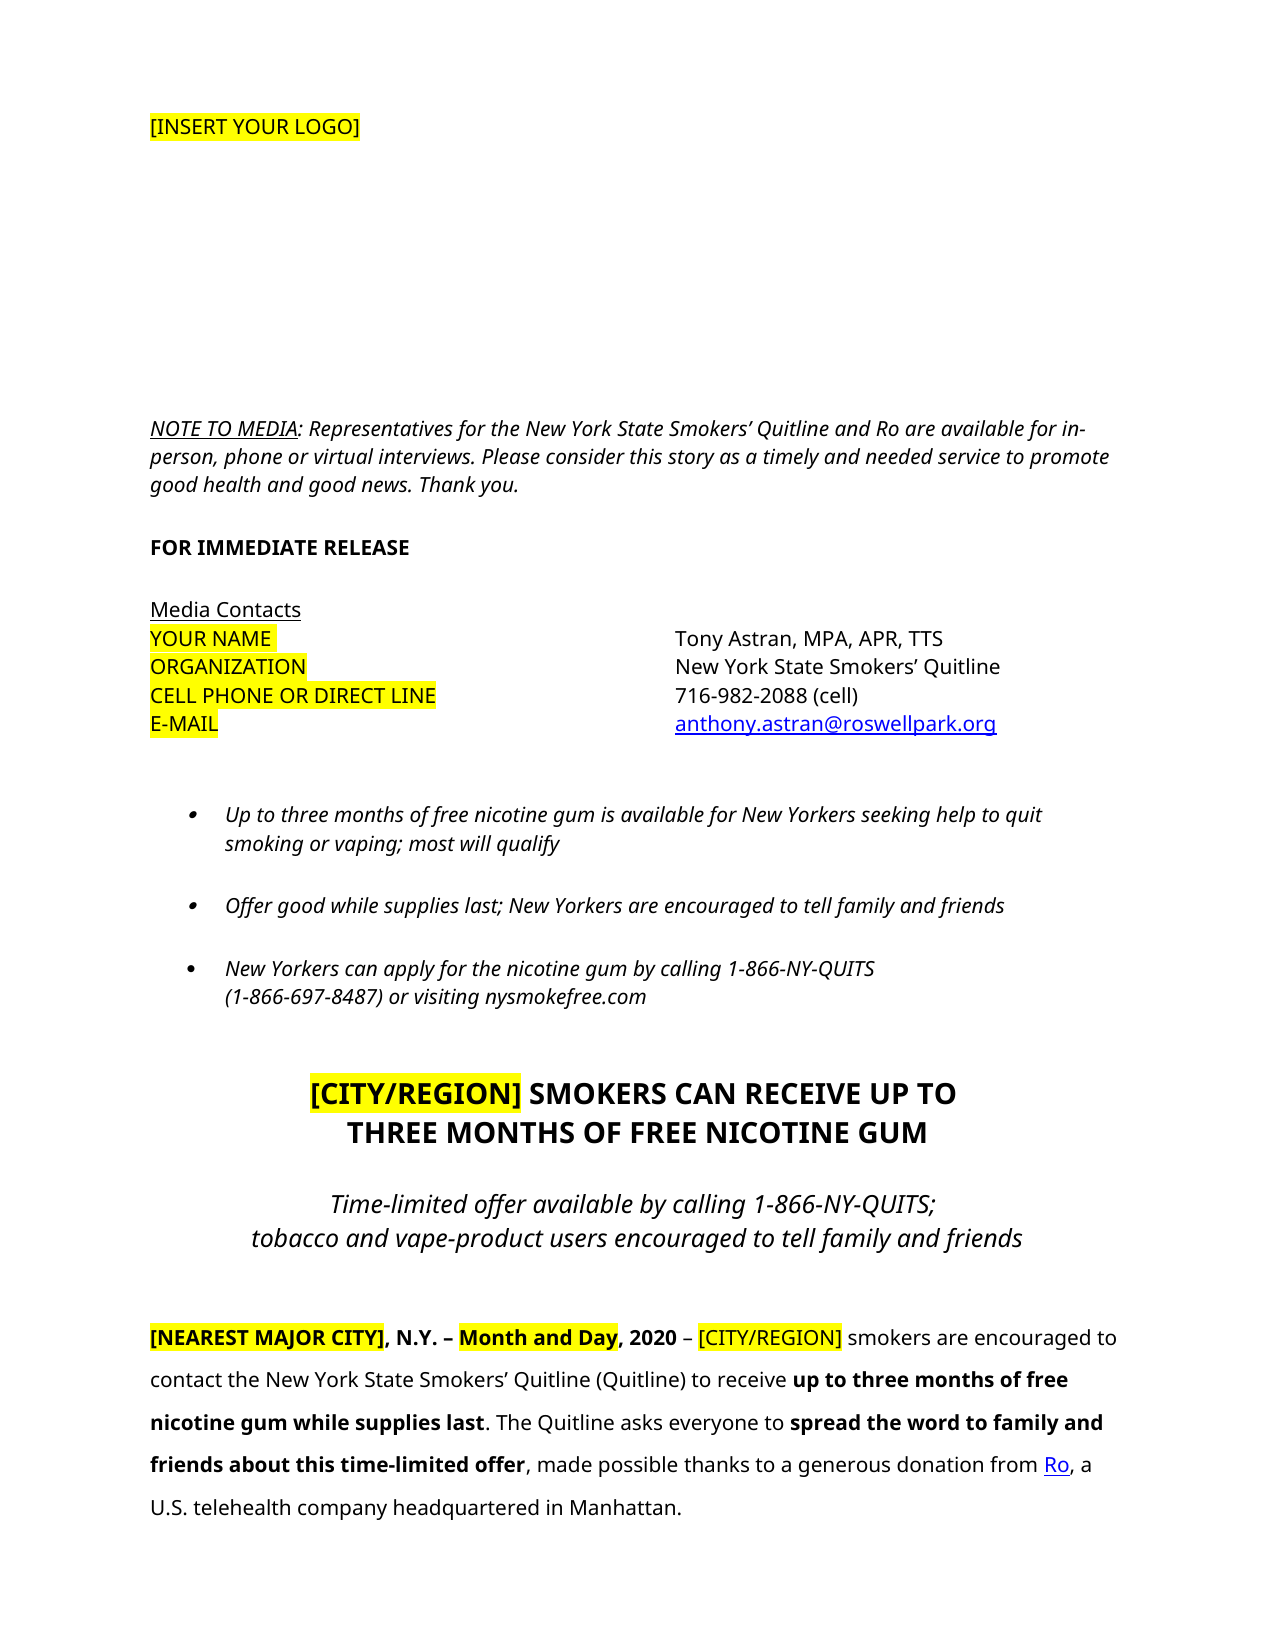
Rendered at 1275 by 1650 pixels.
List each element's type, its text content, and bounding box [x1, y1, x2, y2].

text NOTE TO MEDIA: Representatives for the New York State Smokers’ Quitline and Ro are available for in-person, phone or virtual interviews. Please consider this story as a timely and needed service to promote good health and good news. Thank you. [150, 243, 1125, 499]
list Up to three months of free nicotine gum is available for New Yorkers seeking help to quit smoking or vaping; most will qualify [187, 800, 1125, 891]
text YOUR NAME Tony Astran, MPA, APR, TTS [277, 624, 1125, 652]
text FOR IMMEDIATE RELEASE [150, 533, 1125, 596]
text E-MAIL anthony.astran@roswellpark.org [218, 709, 1125, 738]
text [CITY/REGION] SMOKERS CAN RECEIVE UP TO THREE MONTHS OF FREE NICOTINE GUM [150, 1073, 1125, 1152]
list New Yorkers can apply for the nicotine gum by calling 1-866-NY-QUITS (1-866-697-8487) or visiting nysmokefree.com [187, 954, 1125, 1073]
text Time-limited offer available by calling 1-866-NY-QUITS; tobacco and vape-product users encouraged to tell family and friends [150, 1152, 1125, 1255]
text Media Contacts [150, 596, 1125, 624]
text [150, 1323, 1125, 1564]
text [INSERT YOUR LOGO] [150, 112, 1125, 141]
list Offer good while supplies last; New Yorkers are encouraged to tell family and friends [187, 891, 1125, 954]
text ORGANIZATION New York State Smokers’ Quitline [150, 652, 1125, 681]
text CELL PHONE OR DIRECT LINE 716-982-2088 (cell) [436, 681, 1125, 709]
